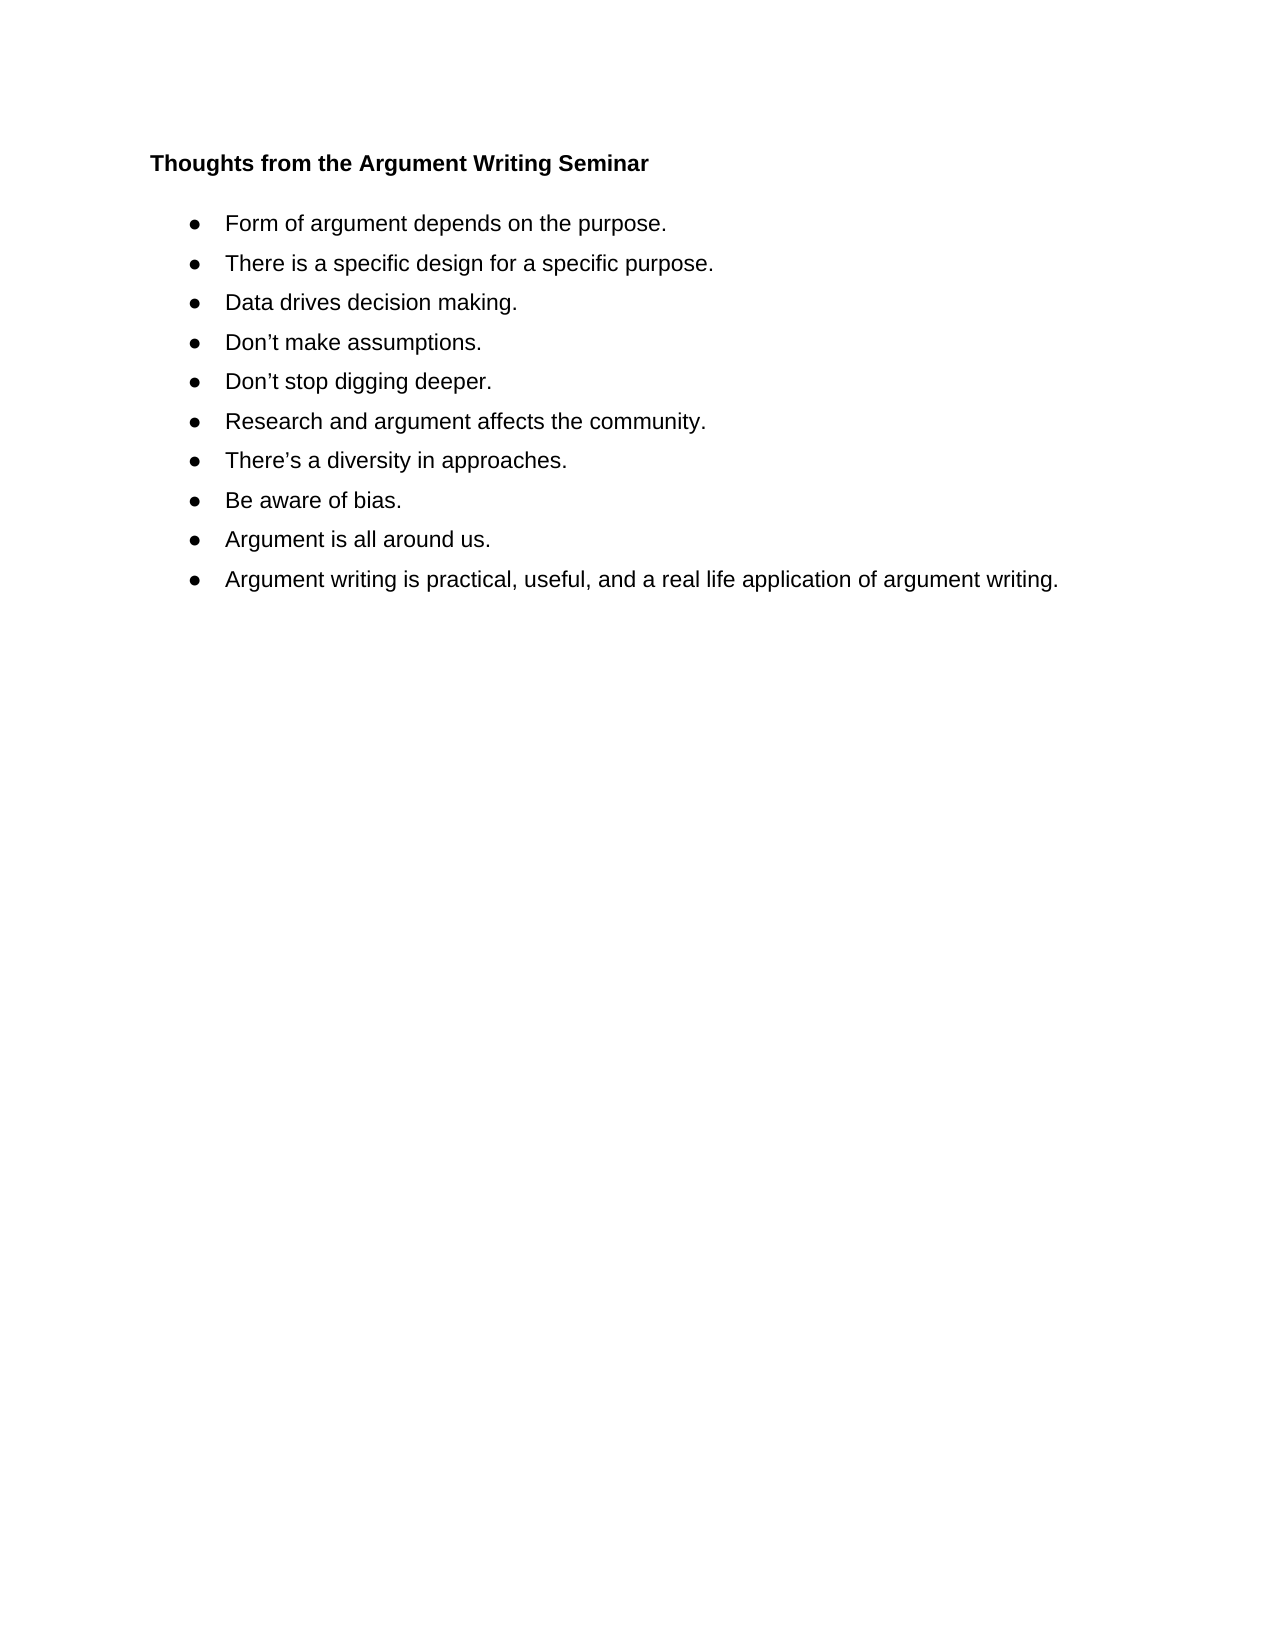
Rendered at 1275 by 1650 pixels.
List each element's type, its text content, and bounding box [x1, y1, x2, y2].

list Don’t make assumptions. [188, 329, 1125, 355]
list Form of argument depends on the purpose. [188, 210, 1125, 237]
list Argument is all around us. [188, 526, 1125, 553]
list Be aware of bias. [188, 487, 1125, 513]
list Don’t stop digging deeper. [188, 368, 1125, 395]
text Thoughts from the Argument Writing Seminar [150, 150, 1125, 176]
list Research and argument affects the community. [188, 408, 1125, 434]
list There is a specific design for a specific purpose. [188, 250, 1125, 276]
list There’s a diversity in approaches. [188, 447, 1125, 474]
list Argument writing is practical, useful, and a real life application of argument writing. [188, 566, 1125, 592]
list Data drives decision making. [188, 289, 1125, 316]
